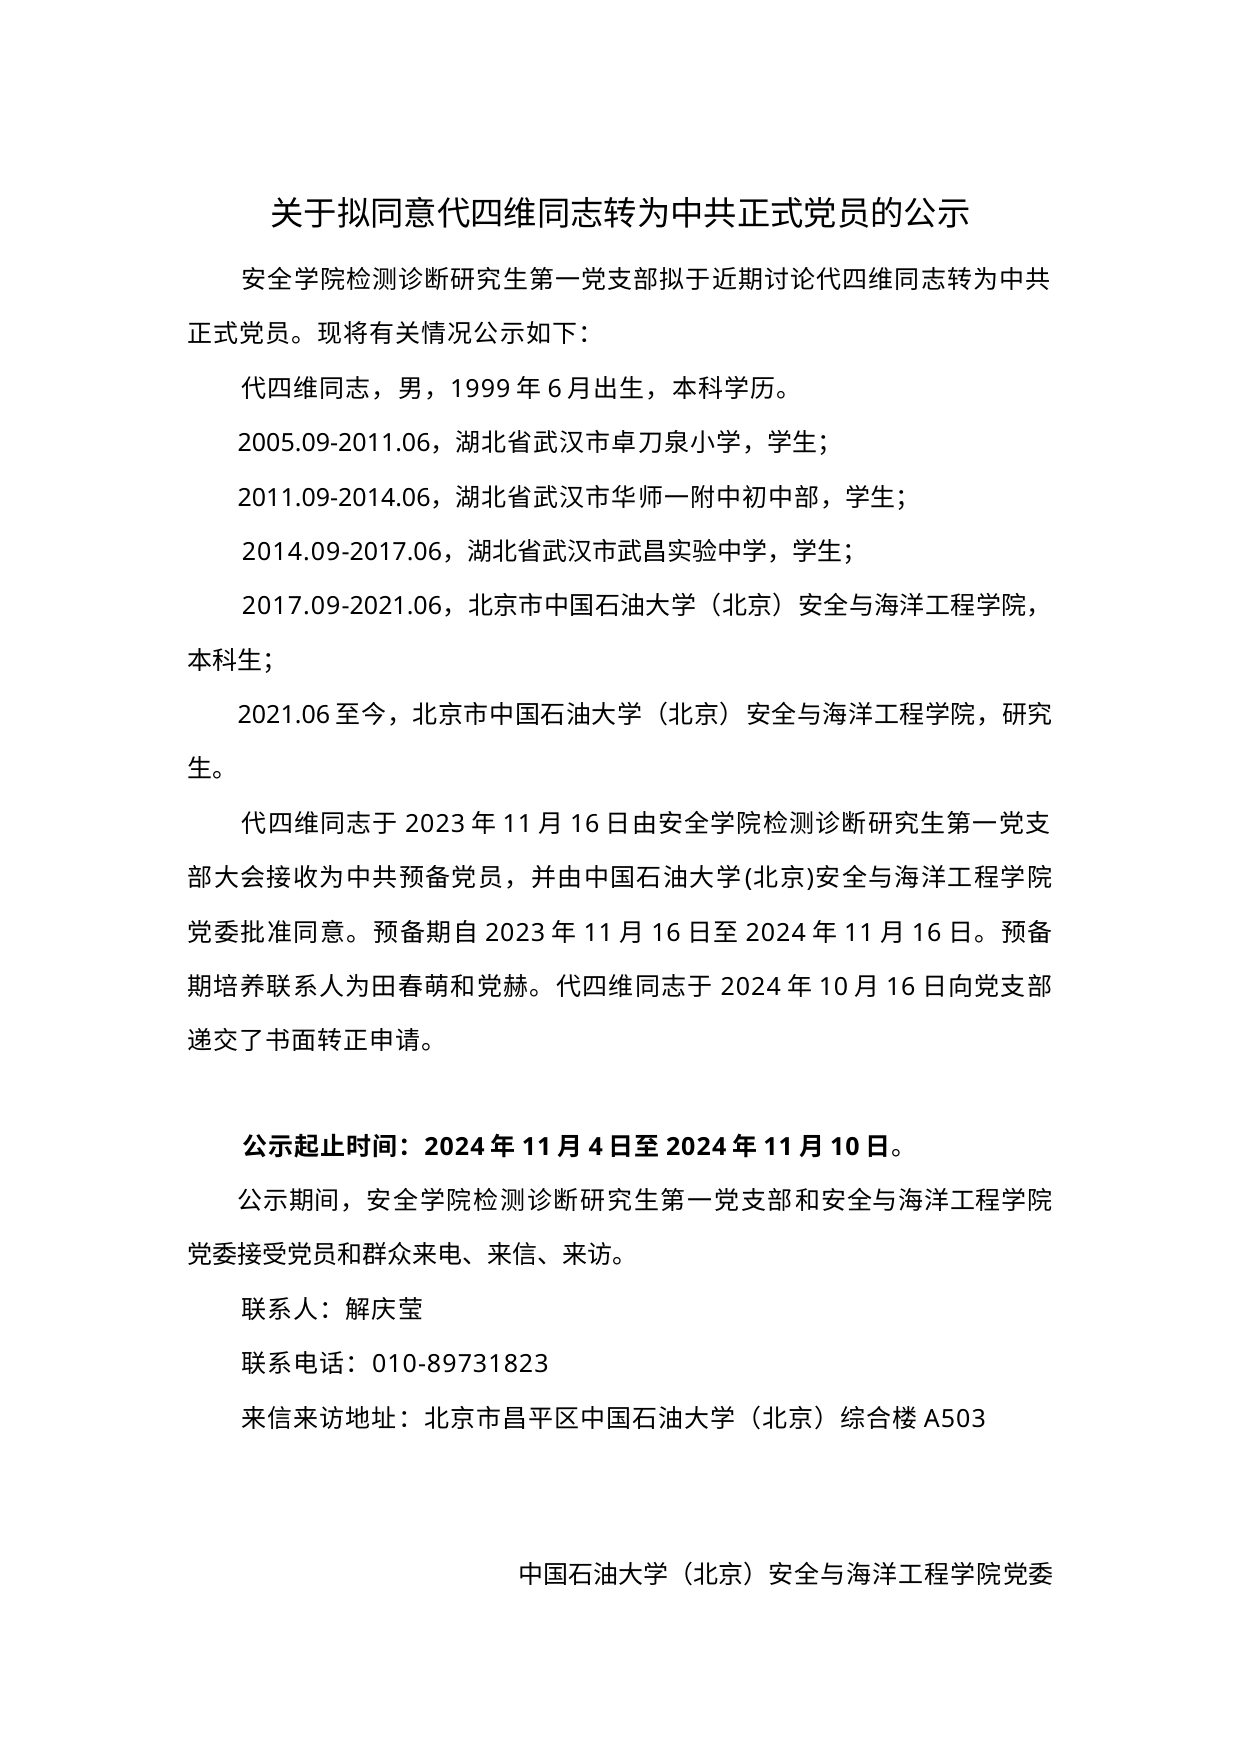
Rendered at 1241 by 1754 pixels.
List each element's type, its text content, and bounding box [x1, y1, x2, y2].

text 来信来访地址：北京市昌平区中国石油大学（北京）综合楼A503 [187, 1398, 1053, 1434]
text 代四维同志，男，1999年6月出生，本科学历。 [187, 368, 1053, 404]
text 2005.09-2011.06，湖北省武汉市卓刀泉小学，学生； [187, 423, 1053, 459]
text 联系人：解庆莹 [187, 1289, 1053, 1326]
text 2011.09-2014.06，湖北省武汉市华师一附中初中部，学生； [187, 477, 1053, 513]
text 安全学院检测诊断研究生第一党支部拟于近期讨论代四维同志转为中共正式党员。现将有关情况公示如下： [187, 259, 1053, 350]
text 公示期间，安全学院检测诊断研究生第一党支部和安全与海洋工程学院党委接受党员和群众来电、来信、来访。 [187, 1181, 1053, 1271]
text 关于拟同意代四维同志转为中共正式党员的公示 [187, 178, 1053, 243]
text 公示起止时间：2024年11月4日至2024年11月10日。 [187, 1126, 1053, 1162]
text 联系电话：010-89731823 [187, 1344, 1053, 1380]
text 2014.09-2017.06，湖北省武汉市武昌实验中学，学生； [187, 531, 1053, 568]
text 代四维同志于2023年11月16日由安全学院检测诊断研究生第一党支部大会接收为中共预备党员，并由中国石油大学(北京)安全与海洋工程学院党委批准同意。预备期自2023年11月16日至2024年11月16日。预备期培养联系人为田春萌和党赫。代四维同志于2024年10月16日向党支部递交了书面转正申请。 [187, 803, 1053, 1057]
text 2021.06至今，北京市中国石油大学（北京）安全与海洋工程学院，研究生。 [187, 694, 1053, 785]
text 中国石油大学（北京）安全与海洋工程学院党委 [187, 1554, 1053, 1591]
text 2017.09-2021.06，北京市中国石油大学（北京）安全与海洋工程学院，本科生； [187, 586, 1053, 676]
